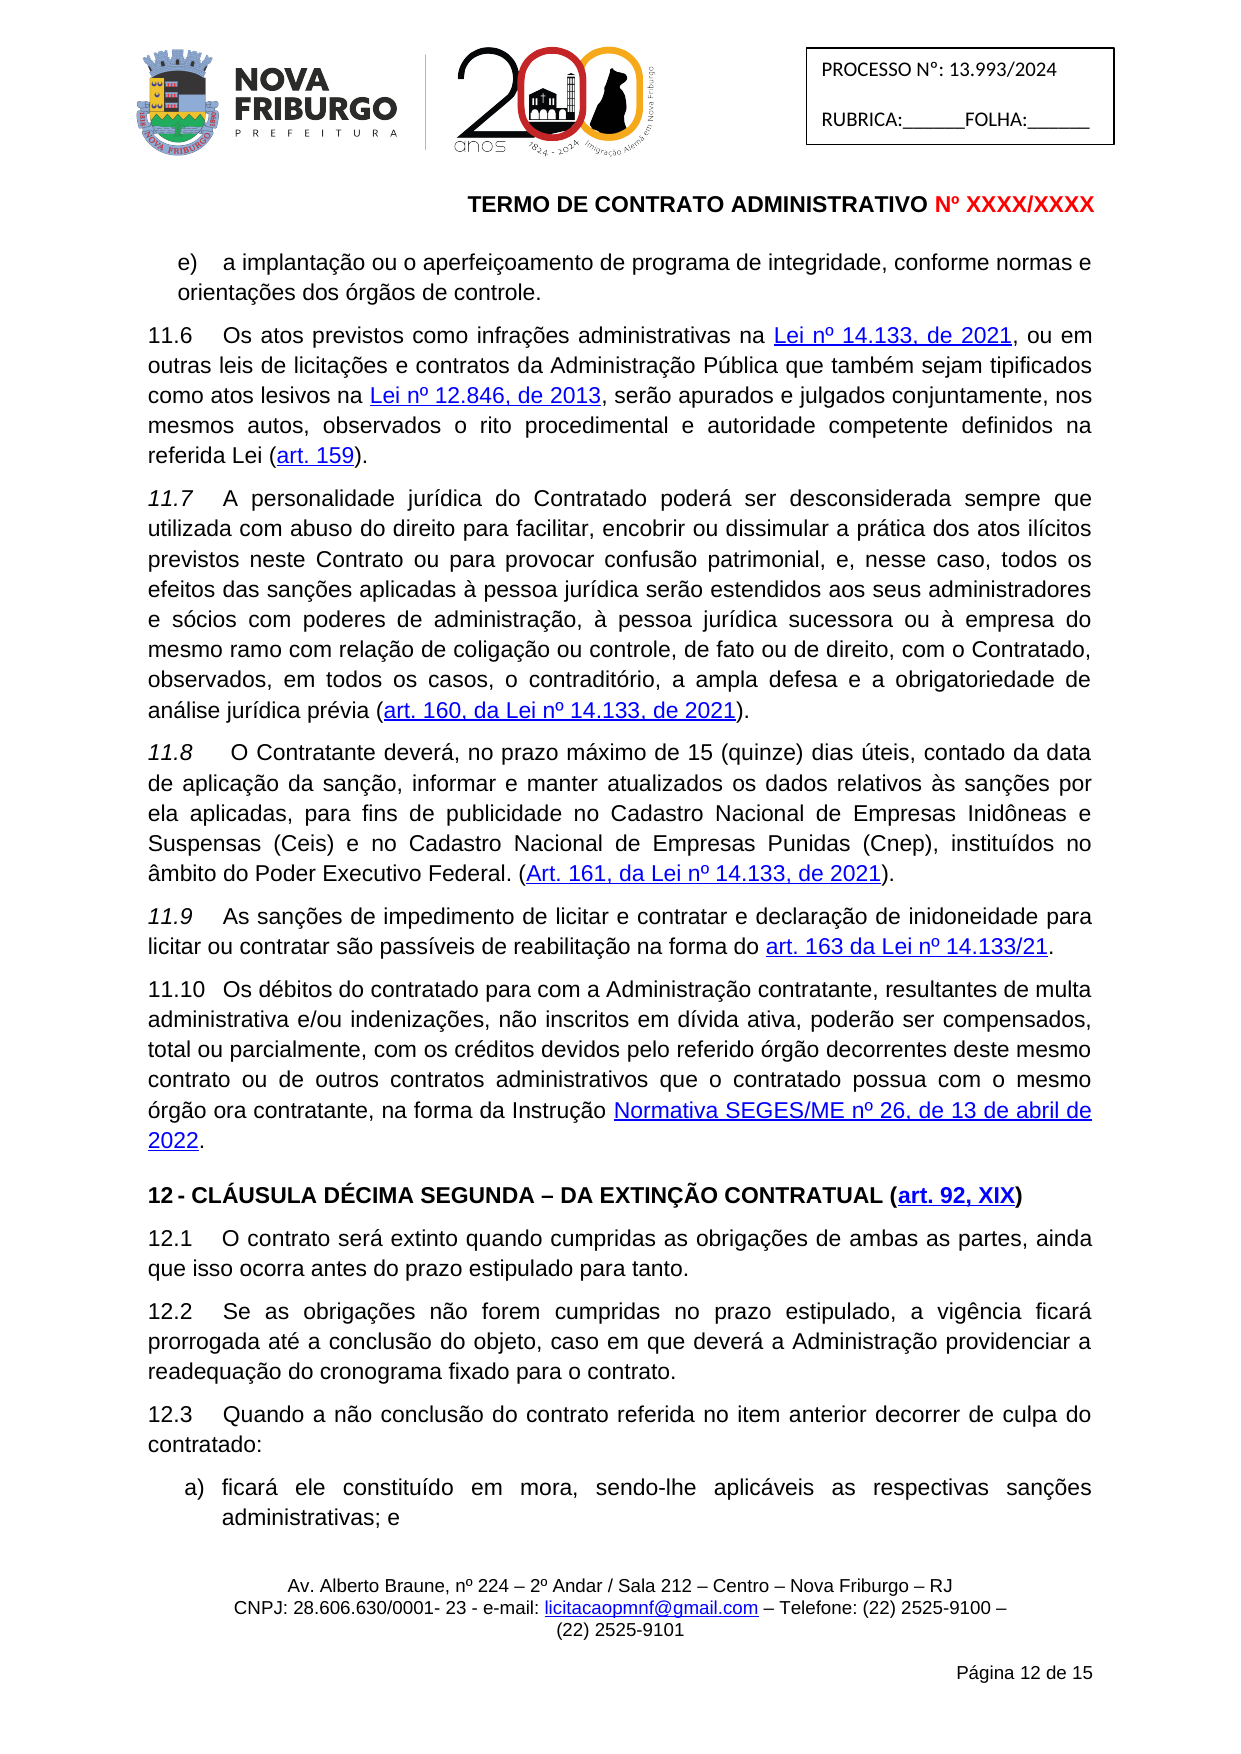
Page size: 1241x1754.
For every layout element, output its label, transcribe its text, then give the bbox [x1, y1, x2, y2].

list O contrato será extinto quando cumpridas as obrigações de ambas as partes, ainda que isso ocorra antes do prazo estipulado para tanto. [148, 1225, 1092, 1281]
list O Contratante deverá, no prazo máximo de 15 (quinze) dias úteis, contado da data de aplicação da sanção, informar e manter atualizados os dados relativos às sanções por ela aplicadas, para fins de publicidade no Cadastro Nacional de Empresas Inidôneas e Suspensas (Ceis) e no Cadastro Nacional de Empresas Punidas (Cnep), instituídos no âmbito do Poder Executivo Federal. (Art. 161, da Lei nº 14.133, de 2021). [148, 739, 1092, 887]
picture [109, 14, 687, 185]
list - CLÁUSULA DÉCIMA SEGUNDA – DA EXTINÇÃO CONTRATUAL (art. 92, XIX) [148, 1182, 1092, 1208]
list Se as obrigações não forem cumpridas no prazo estipulado, a vigência ficará prorrogada até a conclusão do objeto, caso em que deverá a Administração providenciar a readequação do cronograma fixado para o contrato. [148, 1298, 1092, 1384]
list ficará ele constituído em mora, sendo-lhe aplicáveis as respectivas sanções administrativas; e [184, 1474, 1092, 1530]
list Os débitos do contratado para com a Administração contratante, resultantes de multa administrativa e/ou indenizações, não inscritos em dívida ativa, poderão ser compensados, total ou parcialmente, com os créditos devidos pelo referido órgão decorrentes deste mesmo contrato ou de outros contratos administrativos que o contratado possua com o mesmo órgão ora contratante, na forma da Instrução Normativa SEGES/ME nº 26, de 13 de abril de 2022. [148, 976, 1092, 1153]
list As sanções de impedimento de licitar e contratar e declaração de inidoneidade para licitar ou contratar são passíveis de reabilitação na forma do art. 163 da Lei nº 14.133/21. [148, 903, 1092, 959]
list a implantação ou o aperfeiçoamento de programa de integridade, conforme normas e orientações dos órgãos de controle. [177, 249, 1092, 305]
list Os atos previstos como infrações administrativas na Lei nº 14.133, de 2021, ou em outras leis de licitações e contratos da Administração Pública que também sejam tipificados como atos lesivos na Lei nº 12.846, de 2013, serão apurados e julgados conjuntamente, nos mesmos autos, observados o rito procedimental e autoridade competente definidos na referida Lei (art. 159). [148, 322, 1092, 469]
list A personalidade jurídica do Contratado poderá ser desconsiderada sempre que utilizada com abuso do direito para facilitar, encobrir ou dissimular a prática dos atos ilícitos previstos neste Contrato ou para provocar confusão patrimonial, e, nesse caso, todos os efeitos das sanções aplicadas à pessoa jurídica serão estendidos aos seus administradores e sócios com poderes de administração, à pessoa jurídica sucessora ou à empresa do mesmo ramo com relação de coligação ou controle, de fato ou de direito, com o Contratado, observados, em todos os casos, o contraditório, a ampla defesa e a obrigatoriedade de análise jurídica prévia (art. 160, da Lei nº 14.133, de 2021). [148, 485, 1092, 723]
list Quando a não conclusão do contrato referida no item anterior decorrer de culpa do contratado: [148, 1401, 1092, 1457]
